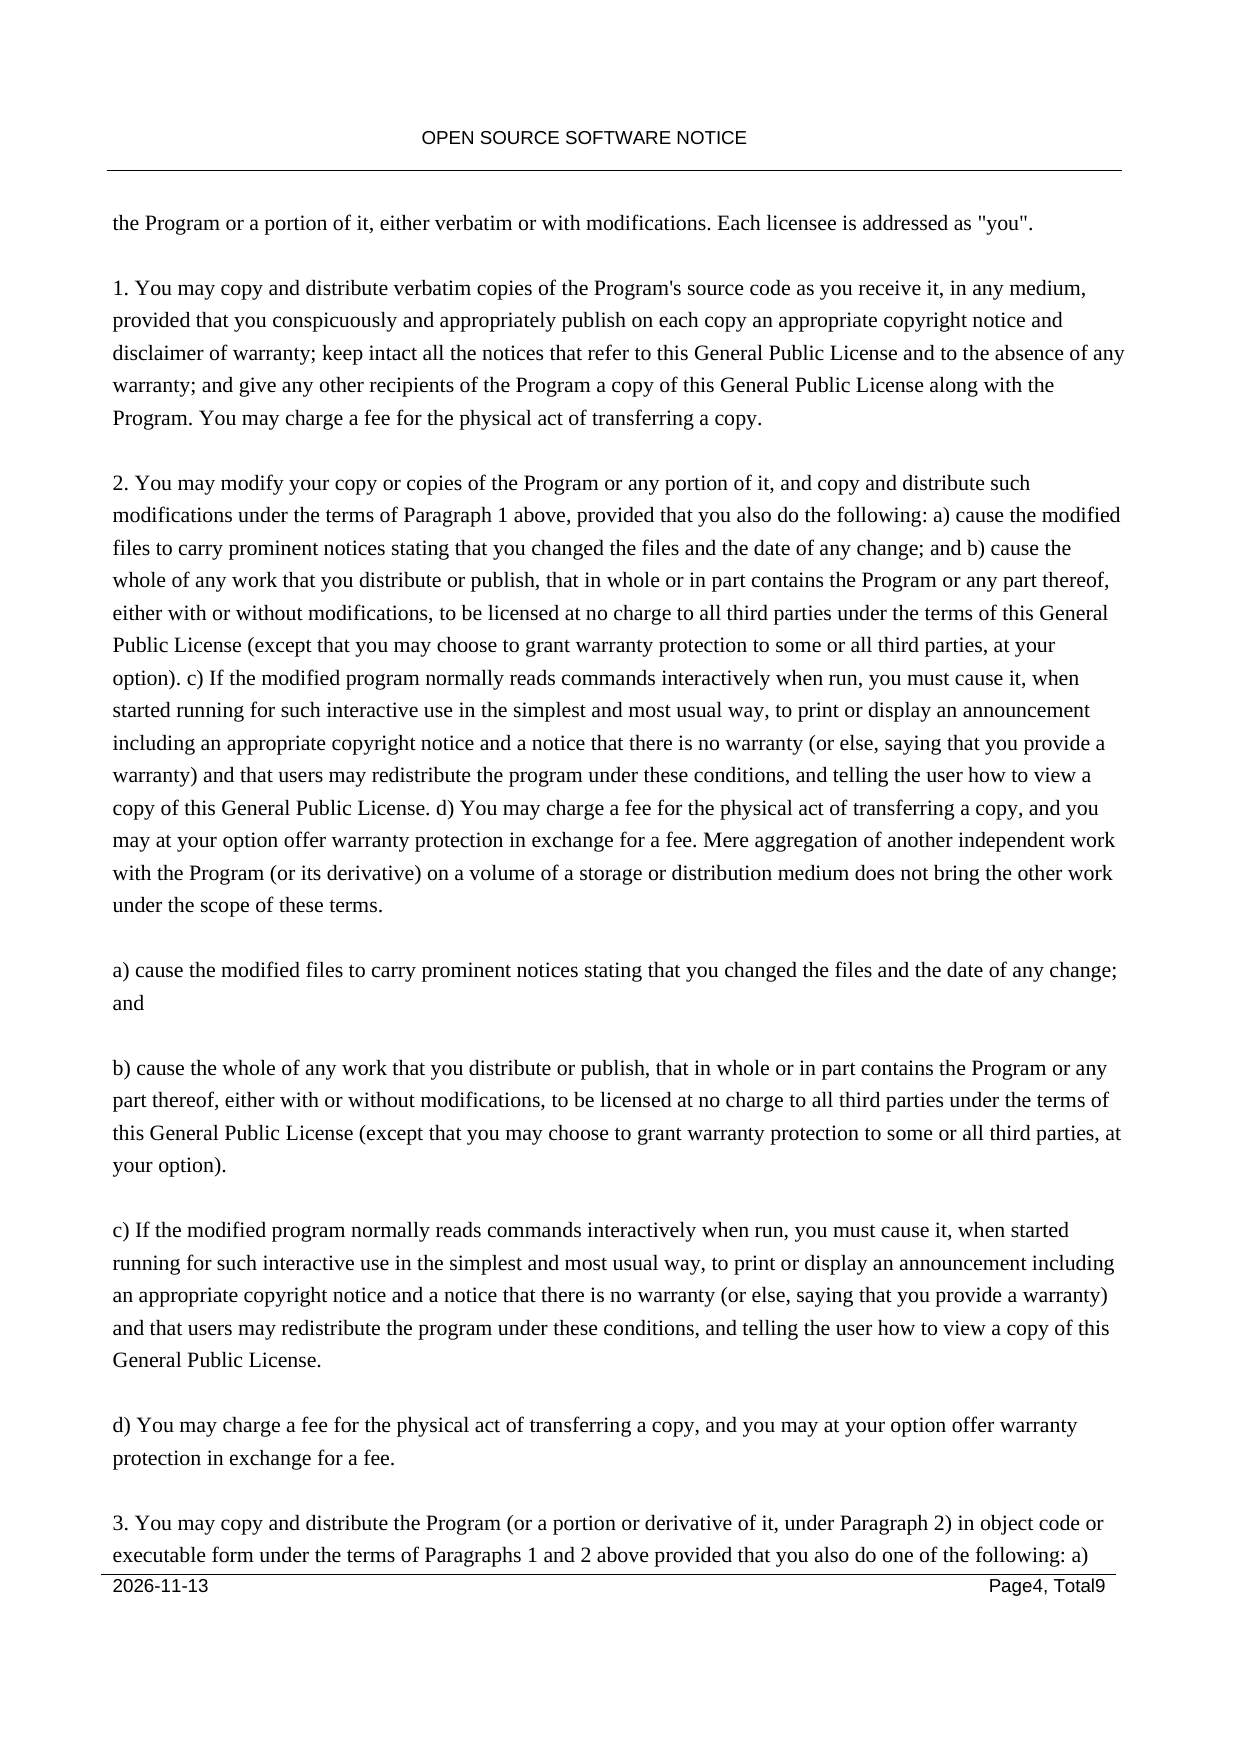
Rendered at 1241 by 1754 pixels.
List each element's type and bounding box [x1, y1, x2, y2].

text [112, 206, 1128, 1571]
